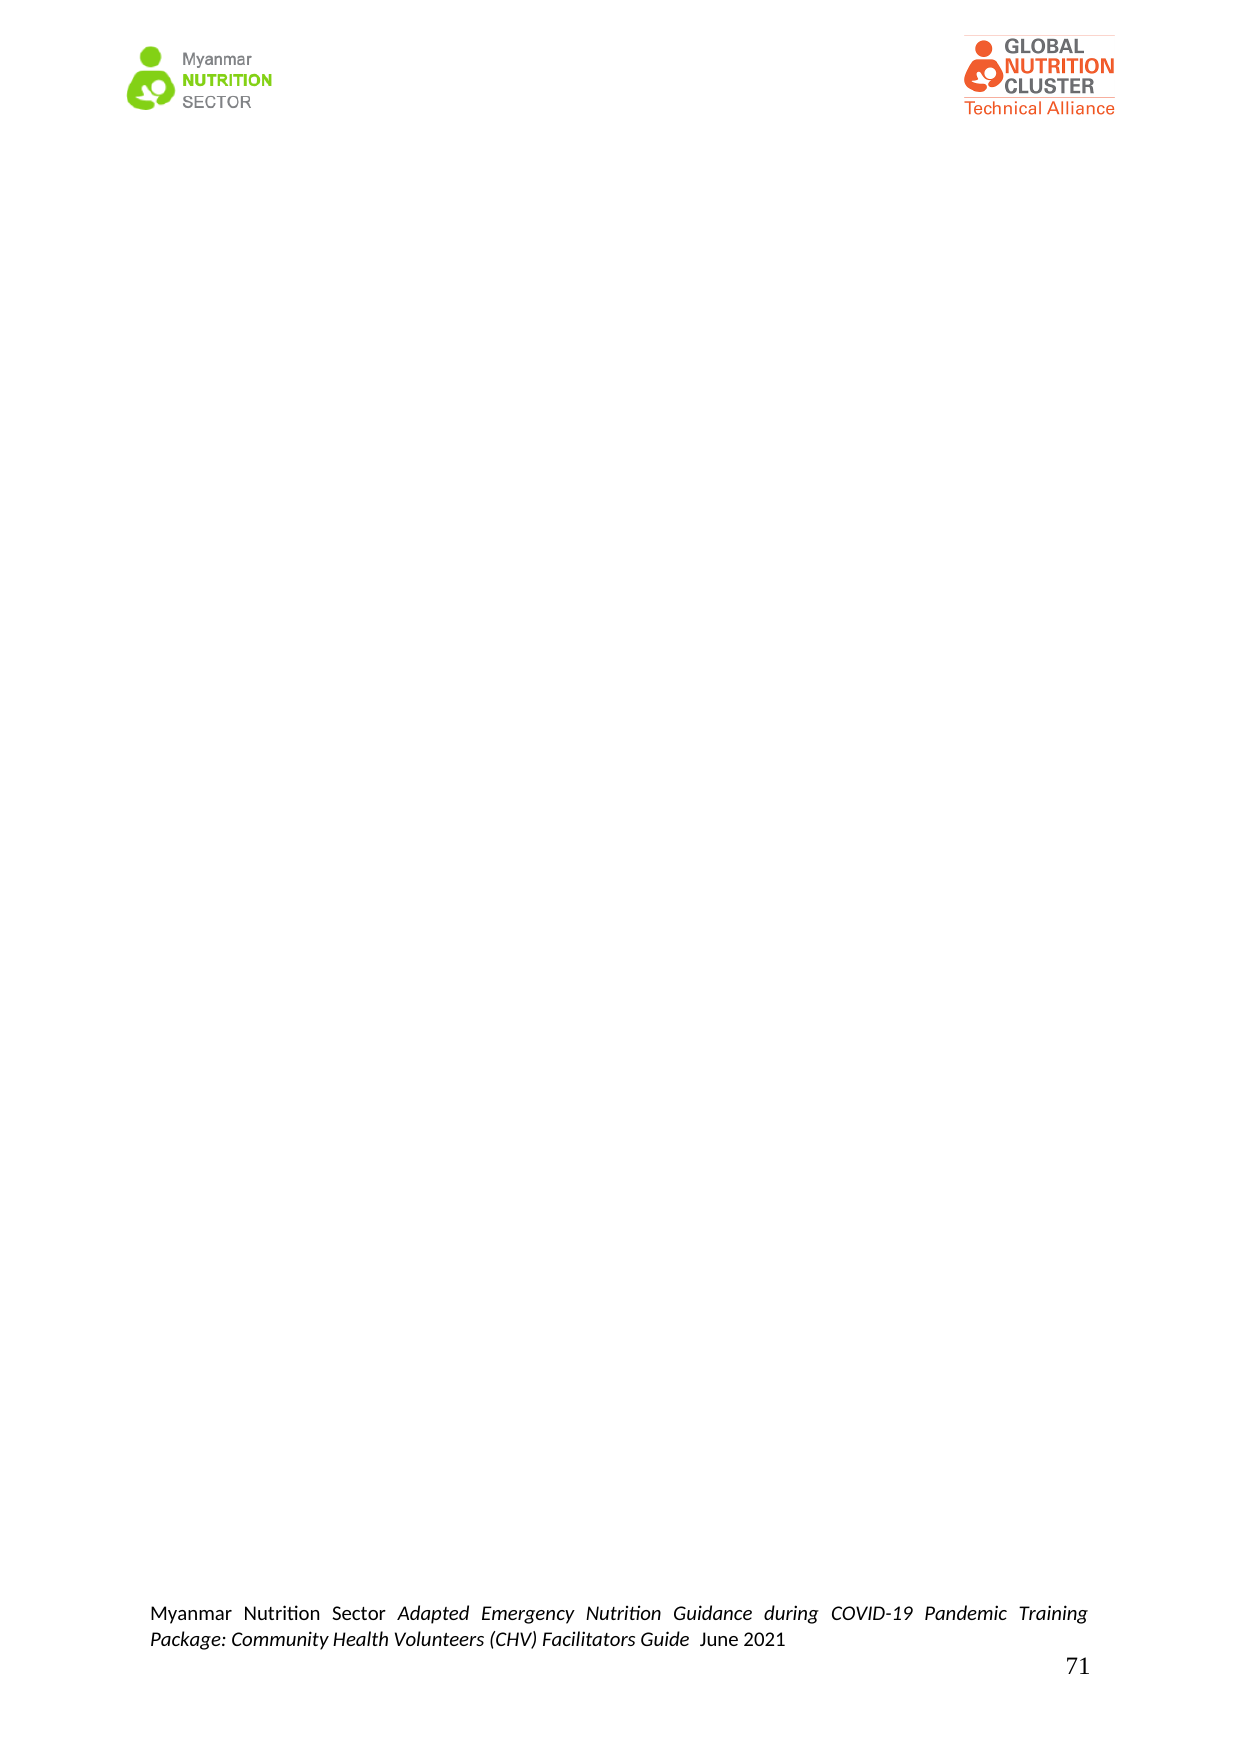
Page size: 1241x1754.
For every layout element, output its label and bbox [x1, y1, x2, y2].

picture [109, 35, 299, 134]
picture [964, 35, 1115, 119]
